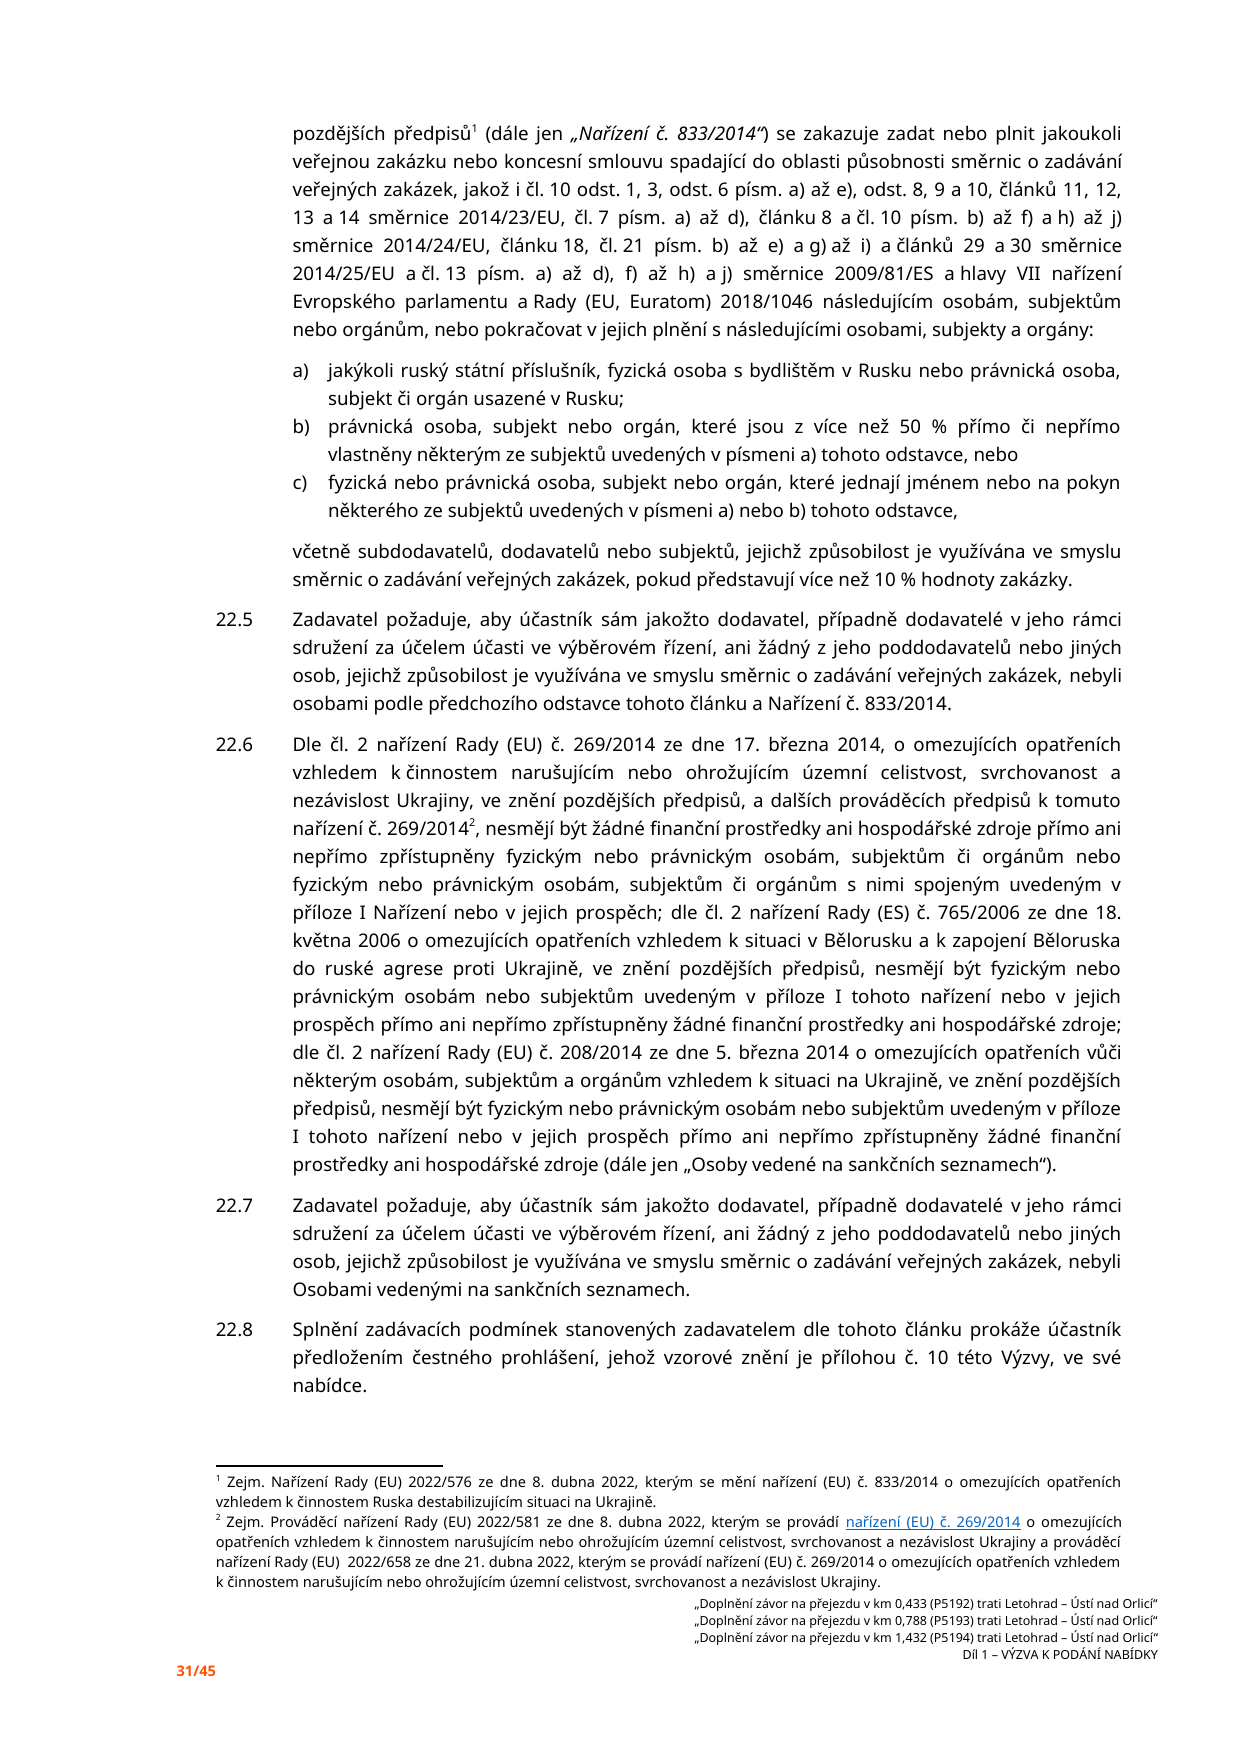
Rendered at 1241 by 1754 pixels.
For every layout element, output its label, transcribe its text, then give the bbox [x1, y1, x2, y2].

list včetně subdodavatelů, dodavatelů nebo subjektů, jejichž způsobilost je využívána ve smyslu směrnic o zadávání veřejných zakázek, pokud představují více než 10 % hodnoty zakázky. [292, 538, 1122, 591]
text Zadavatel požaduje, aby účastník sám jakožto dodavatel, případně dodavatelé v jeho rámci sdružení za účelem účasti ve výběrovém řízení, ani žádný z jeho poddodavatelů nebo jiných osob, jejichž způsobilost je využívána ve smyslu směrnic o zadávání veřejných zakázek, nebyli osobami podle předchozího odstavce tohoto článku a Nařízení č. 833/2014. [216, 606, 1122, 716]
list právnická osoba, subjekt nebo orgán, které jsou z více než 50 % přímo či nepřímo vlastněny některým ze subjektů uvedených v písmeni a) tohoto odstavce, nebo [292, 413, 1122, 467]
list fyzická nebo právnická osoba, subjekt nebo orgán, které jednají jménem nebo na pokyn některého ze subjektů uvedených v písmeni a) nebo b) tohoto odstavce, [292, 469, 1122, 523]
text Zadavatel požaduje, aby účastník sám jakožto dodavatel, případně dodavatelé v jeho rámci sdružení za účelem účasti ve výběrovém řízení, ani žádný z jeho poddodavatelů nebo jiných osob, jejichž způsobilost je využívána ve smyslu směrnic o zadávání veřejných zakázek, nebyli Osobami vedenými na sankčních seznamech. [216, 1192, 1122, 1301]
text Splnění zadávacích podmínek stanovených zadavatelem dle tohoto článku prokáže účastník předložením čestného prohlášení, jehož vzorové znění je přílohou č. 10 této Výzvy, ve své nabídce. [216, 1316, 1122, 1398]
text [216, 121, 1122, 342]
text Dle čl. 2 nařízení Rady (EU) č. 269/2014 ze dne 17. března 2014, o omezujících opatřeních vzhledem k činnostem narušujícím nebo ohrožujícím územní celistvost, svrchovanost a nezávislost Ukrajiny, ve znění pozdějších předpisů, a dalších prováděcích předpisů k tomuto nařízení č. 269/2014, nesmějí být žádné finanční prostředky ani hospodářské zdroje přímo ani nepřímo zpřístupněny fyzickým nebo právnickým osobám, subjektům či orgánům nebo fyzickým nebo právnickým osobám, subjektům či orgánům s nimi spojeným uvedeným v příloze I Nařízení nebo v jejich prospěch; dle čl. 2 nařízení Rady (ES) č. 765/2006 ze dne 18. května 2006 o omezujících opatřeních vzhledem k situaci v Bělorusku a k zapojení Běloruska do ruské agrese proti Ukrajině, ve znění pozdějších předpisů, nesmějí být fyzickým nebo právnickým osobám nebo subjektům uvedeným v příloze I tohoto nařízení nebo v jejich prospěch přímo ani nepřímo zpřístupněny žádné finanční prostředky ani hospodářské zdroje; dle čl. 2 nařízení Rady (EU) č. 208/2014 ze dne 5. března 2014 o omezujících opatřeních vůči některým osobám, subjektům a orgánům vzhledem k situaci na Ukrajině, ve znění pozdějších předpisů, nesmějí být fyzickým nebo právnickým osobám nebo subjektům uvedeným v příloze I tohoto nařízení nebo v jejich prospěch přímo ani nepřímo zpřístupněny žádné finanční prostředky ani hospodářské zdroje (dále jen „Osoby vedené na sankčních seznamech“). [216, 731, 1122, 1177]
list jakýkoli ruský státní příslušník, fyzická osoba s bydlištěm v Rusku nebo právnická osoba, subjekt či orgán usazené v Rusku; [292, 357, 1122, 411]
